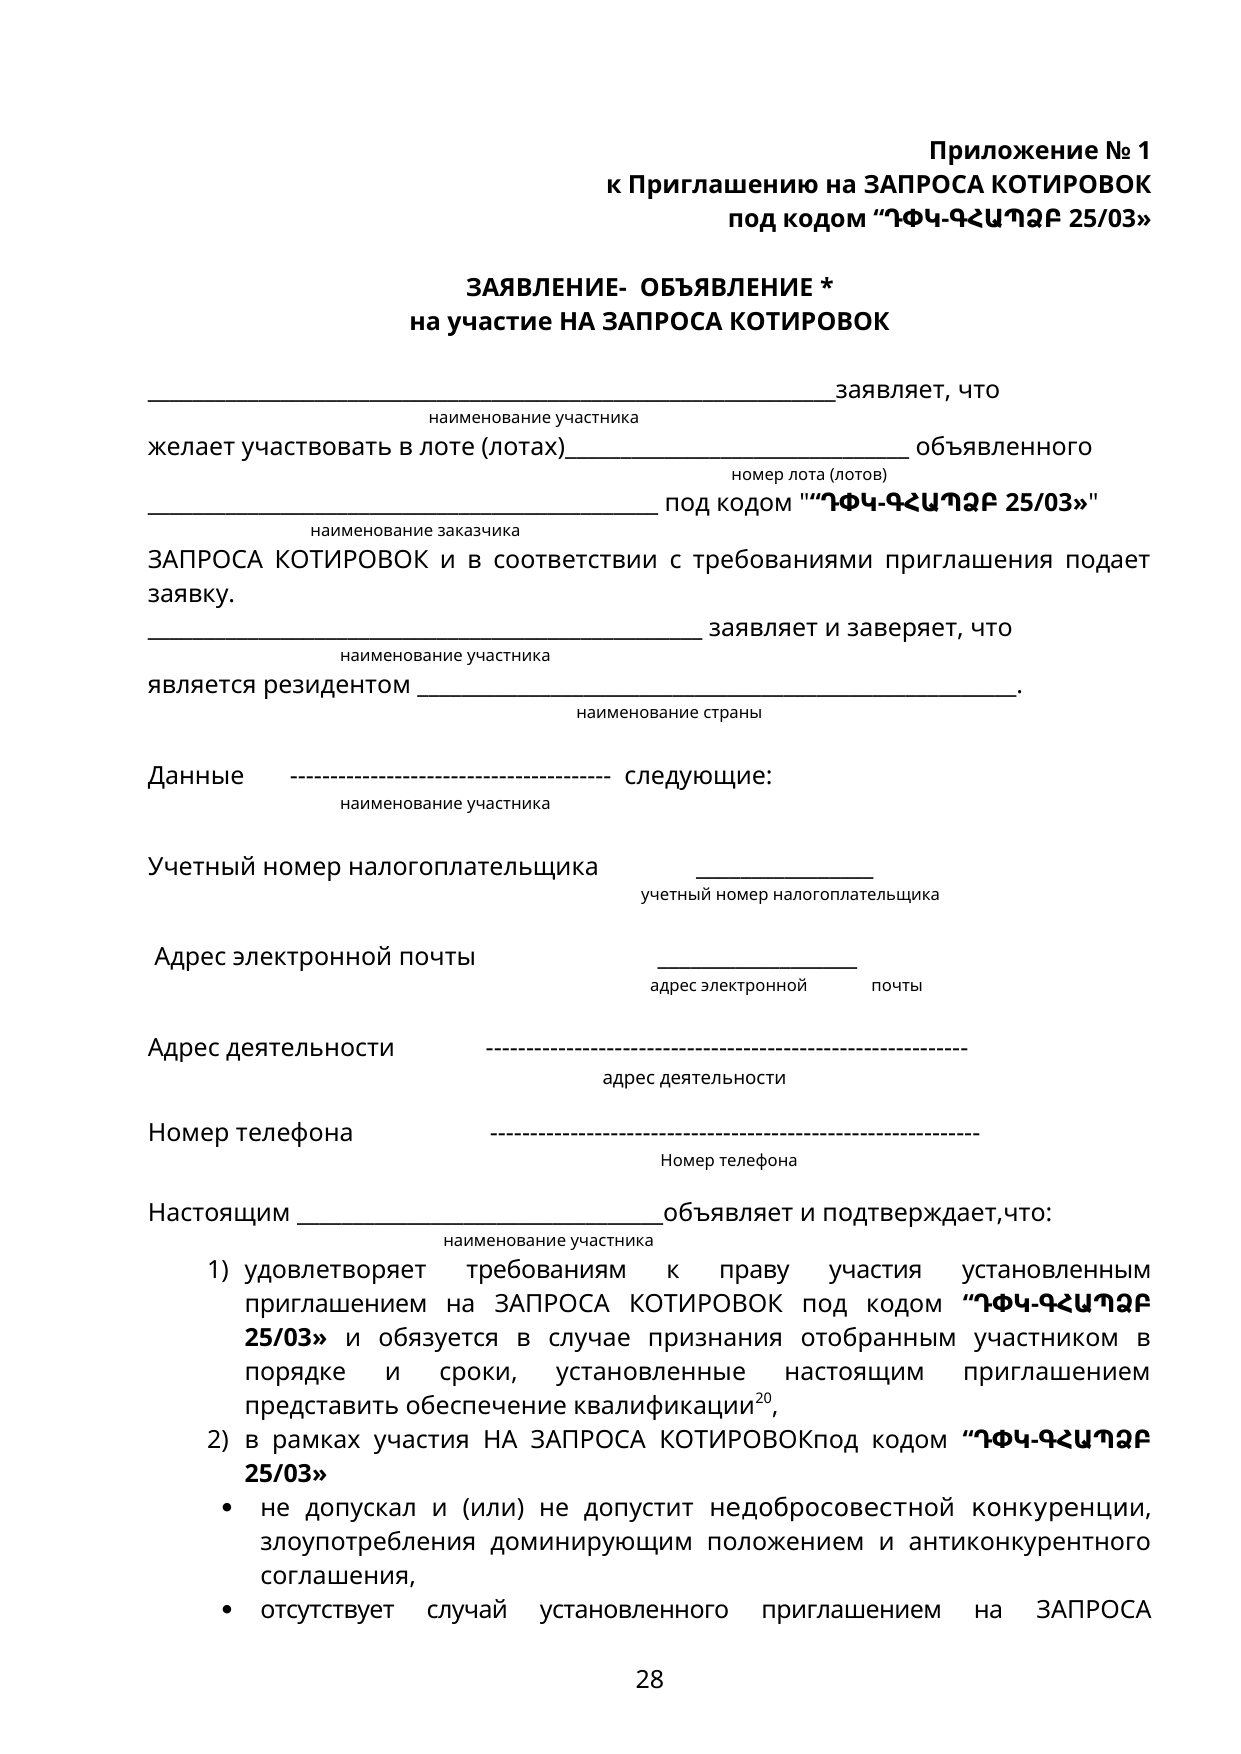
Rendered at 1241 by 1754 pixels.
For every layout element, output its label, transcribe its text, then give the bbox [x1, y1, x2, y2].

text Данные ---------------------------------------- следующие: [148, 757, 1152, 791]
text Учетный номер налогоплательщика ________________ [148, 848, 1152, 882]
list не допускал и (или) не допустит недобросовестной конкуренции, злоупотребления доминирующим положением и антиконкурентного соглашения, [223, 1490, 1152, 1592]
text наименование участника [340, 791, 1152, 814]
text Номер телефона ------------------------------------------------------------- [148, 1115, 1152, 1149]
text наименование участника [443, 1228, 1152, 1251]
text ______________________________________________ под кодом "“ԴՓԿ-ԳՀԱՊՁԲ 25/03»" [148, 485, 1152, 519]
text адрес деятельности [148, 1064, 1152, 1089]
text Приложение № 1 [148, 133, 1152, 167]
text наименование заказчика [310, 519, 1152, 542]
text Настоящим _________________________________объявляет и подтверждает,что: [148, 1194, 1152, 1228]
text наименование участника [428, 405, 1152, 428]
text Номер телефона [517, 1149, 1152, 1172]
text к Приглашению на ЗАПРОСА КОТИРОВОК под кодом “ԴՓԿ-ԳՀԱՊՁԲ 25/03» [148, 167, 1152, 235]
text адрес электронной почты [502, 973, 1152, 996]
list в рамках участия НА ЗАПРОСА КОТИРОВОКпод кодом “ԴՓԿ-ԳՀԱՊՁԲ 25/03» [207, 1422, 1152, 1490]
text ЗАПРОСА КОТИРОВОК и в соответствии с требованиями приглашения подает заявку. [148, 542, 1152, 610]
text __________________________________________________ заявляет и заверяет, что [148, 610, 1152, 644]
text ______________________________________________________________заявляет, что [148, 371, 1152, 405]
text номер лота (лотов) [606, 462, 1152, 485]
list удовлетворяет требованиям к праву участия установленным приглашением на ЗАПРОСА КОТИРОВОК под кодом “ԴՓԿ-ԳՀԱՊՁԲ 25/03» и обязуется в случае признания отобранным участником в порядке и сроки, установленные настоящим приглашением представить обеспечение квалификации20, [207, 1251, 1152, 1422]
subtitle на участие НА ЗАПРОСА КОТИРОВОК [148, 303, 1152, 337]
text Адрес электронной почты __________________ [148, 939, 1152, 973]
text наименование страны [576, 701, 1152, 723]
text учетный номер налогоплательщика [576, 882, 1152, 905]
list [223, 1592, 1152, 1626]
text наименование участника [340, 644, 1152, 667]
text является резидентом ______________________________________________________. [148, 667, 1152, 701]
text ЗАЯВЛЕНИЕ- ОБЪЯВЛЕНИЕ * [148, 269, 1152, 303]
text Адрес деятельности ------------------------------------------------------------ [148, 1030, 1152, 1064]
text желает участвовать в лоте (лотах)_______________________________ объявленного [148, 428, 1152, 462]
